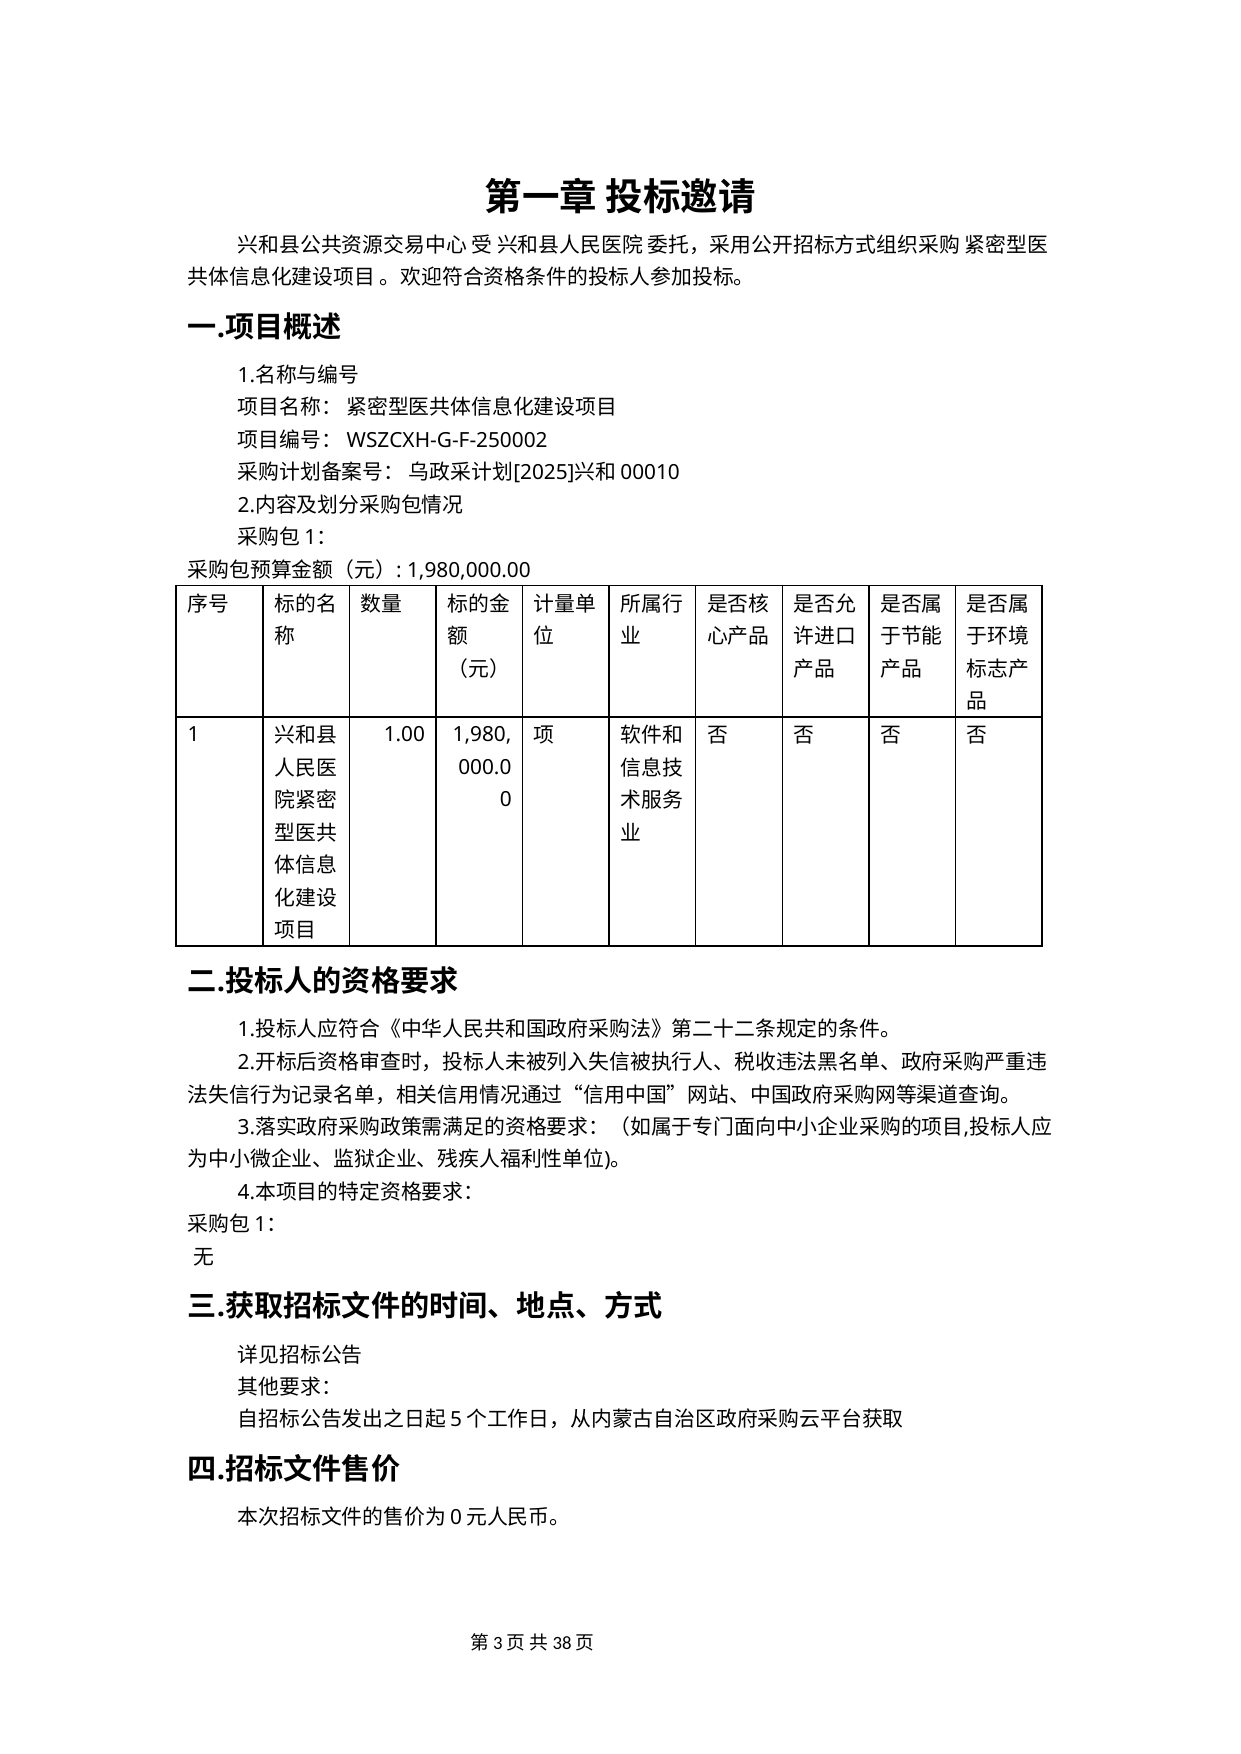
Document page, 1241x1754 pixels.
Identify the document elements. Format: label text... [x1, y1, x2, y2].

table_cell 软件和信息技术服务业 [610, 718, 695, 945]
table_cell 兴和县人民医院紧密型医共体信息化建设项目 [264, 718, 349, 945]
text 采购包1： [187, 519, 1053, 552]
table_header 标的名称 [264, 586, 349, 716]
text 3.落实政府采购政策需满足的资格要求：（如属于专门面向中小企业采购的项目,投标人应为中小微企业、监狱企业、残疾人福利性单位)。 [187, 1109, 1053, 1174]
table_header 是否属于环境标志产品 [956, 586, 1041, 716]
table_cell 1 [177, 718, 262, 945]
table_cell 否 [956, 718, 1041, 945]
text 1.名称与编号 [187, 357, 1053, 389]
text 兴和县公共资源交易中心 受 兴和县人民医院 委托，采用公开招标方式组织采购 紧密型医共体信息化建设项目 。欢迎符合资格条件的投标人参加投标。 [187, 227, 1053, 292]
table_header 数量 [350, 586, 435, 716]
text 一.项目概述 [187, 292, 1053, 357]
table_header 序号 [177, 586, 262, 716]
text 无 [187, 1239, 1053, 1272]
table_cell 1,980,000.00 [437, 718, 522, 945]
text 采购包1： [187, 1207, 1053, 1239]
table_cell 项 [523, 718, 608, 945]
text 4.本项目的特定资格要求： [187, 1174, 1053, 1207]
text 二.投标人的资格要求 [187, 947, 1053, 1012]
table_cell 1.00 [350, 718, 435, 945]
table_header 是否允许进口产品 [783, 586, 868, 716]
text 2.内容及划分采购包情况 [187, 487, 1053, 519]
table_cell 否 [870, 718, 955, 945]
text 项目名称： 紧密型医共体信息化建设项目 [187, 389, 1053, 422]
table_header 标的金额 （元） [437, 586, 522, 716]
table_header 是否属于节能产品 [870, 586, 955, 716]
table_header 计量单位 [523, 586, 608, 716]
table_header 所属行业 [610, 586, 695, 716]
text 采购包预算金额（元）: 1,980,000.00 [187, 552, 1053, 584]
text 详见招标公告 [187, 1337, 1053, 1369]
table_cell 否 [783, 718, 868, 945]
table_header 是否核心产品 [696, 586, 782, 716]
table_cell 否 [696, 718, 782, 945]
text 第一章 投标邀请 [187, 162, 1053, 227]
text 2.开标后资格审查时，投标人未被列入失信被执行人、税收违法黑名单、政府采购严重违法失信行为记录名单，相关信用情况通过“信用中国”网站、中国政府采购网等渠道查询。 [187, 1044, 1053, 1109]
text 四.招标文件售价 [187, 1434, 1053, 1499]
text 本次招标文件的售价为0元人民币。 [187, 1499, 1053, 1532]
text 采购计划备案号： 乌政采计划[2025]兴和00010 [187, 454, 1053, 487]
text 项目编号： WSZCXH-G-F-250002 [187, 422, 1053, 454]
text 1.投标人应符合《中华人民共和国政府采购法》第二十二条规定的条件。 [187, 1012, 1053, 1044]
text 自招标公告发出之日起5个工作日，从内蒙古自治区政府采购云平台获取 [187, 1402, 1053, 1434]
text 三.获取招标文件的时间、地点、方式 [187, 1272, 1053, 1337]
text 其他要求： [187, 1369, 1053, 1402]
